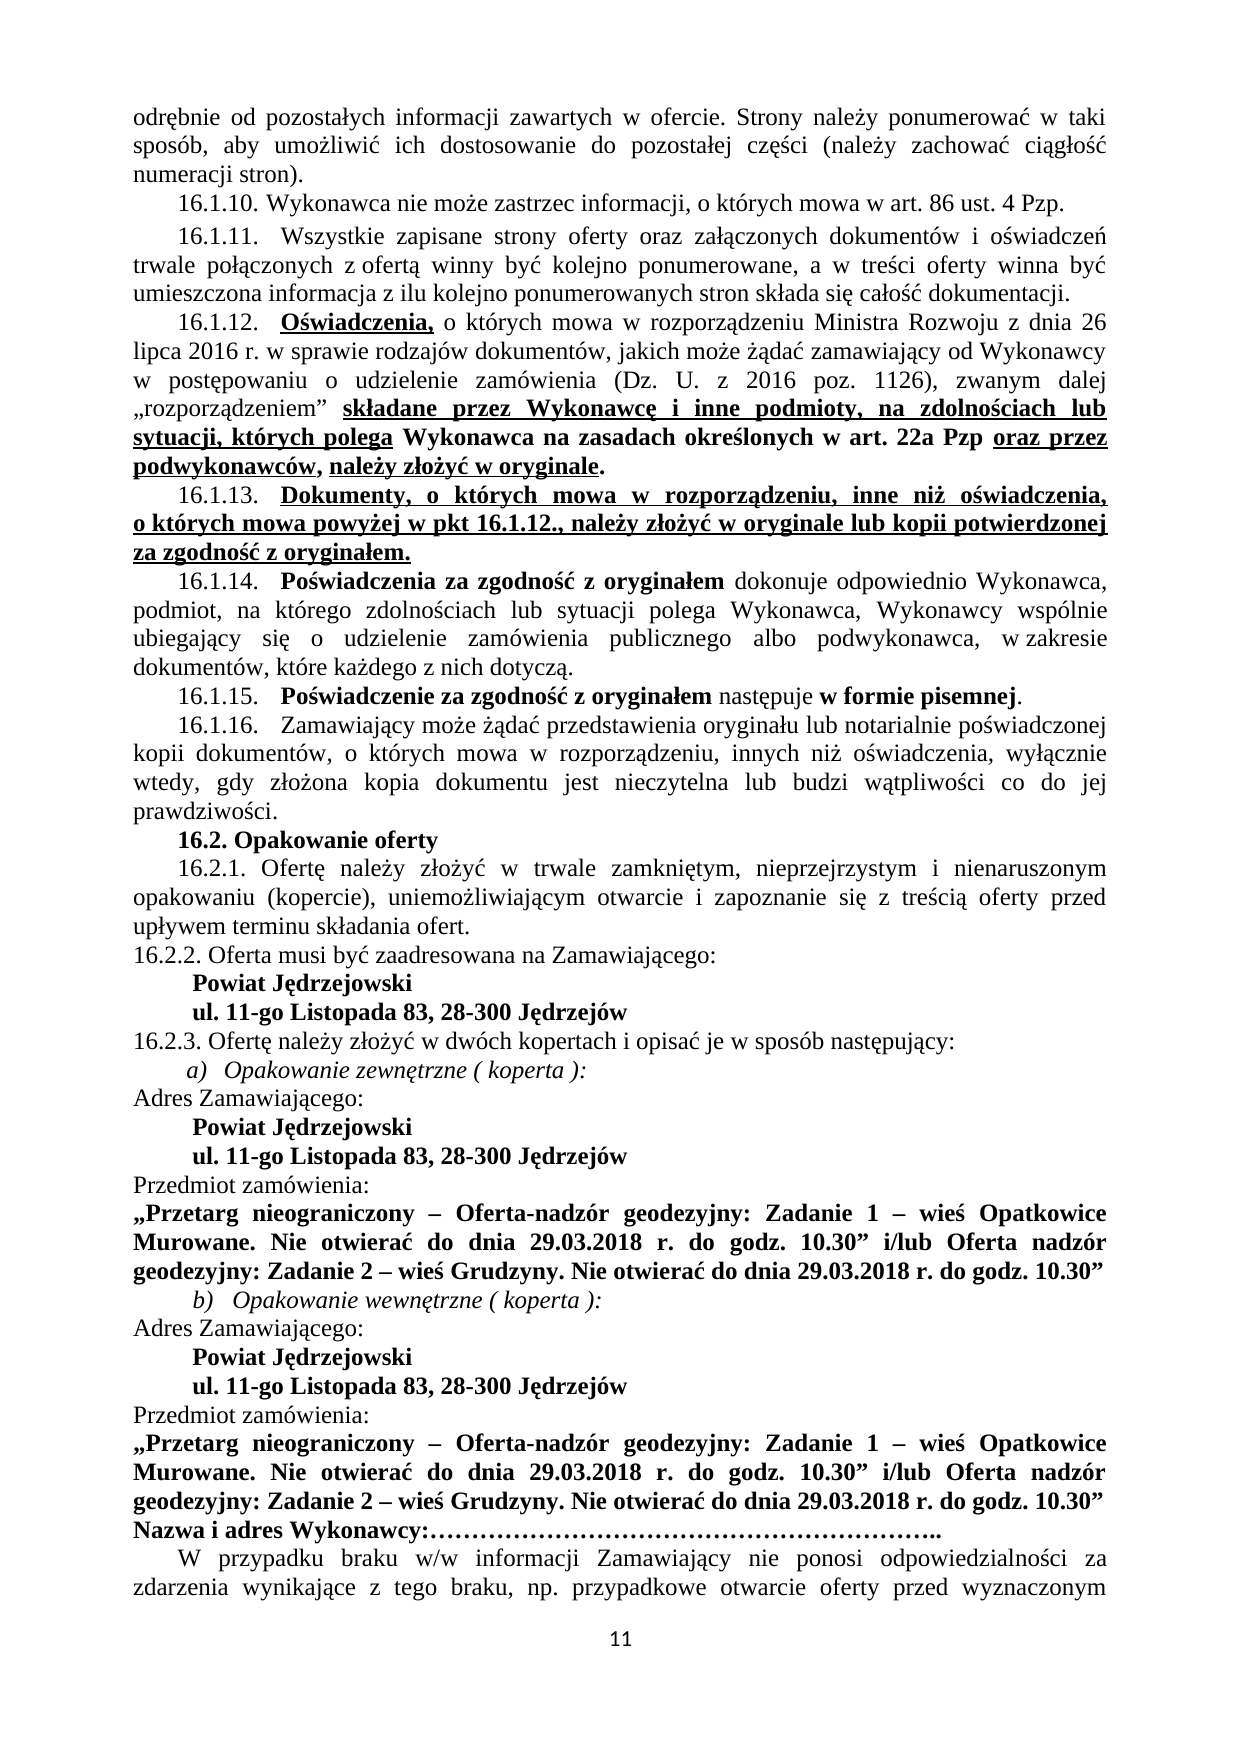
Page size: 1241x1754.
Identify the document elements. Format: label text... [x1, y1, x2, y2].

list Zamawiający może żądać przedstawienia oryginału lub notarialnie poświadczonej kopii dokumentów, o których mowa w rozporządzeniu, innych niż oświadczenia, wyłącznie wtedy, gdy złożona kopia dokumentu jest nieczytelna lub budzi wątpliwości co do jej prawdziwości. [133, 710, 1107, 825]
text Adres Zamawiającego: [133, 1313, 1107, 1342]
text Adres Zamawiającego: [133, 1083, 1107, 1112]
text 16.2.2. Oferta musi być zaadresowana na Zamawiającego: [133, 940, 1107, 968]
text 16.2. Opakowanie oferty [133, 825, 1107, 853]
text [133, 1543, 1107, 1601]
text Nazwa i adres Wykonawcy:…………………………………………………….. [133, 1515, 1107, 1543]
text 16.2.3. Ofertę należy złożyć w dwóch kopertach i opisać je w sposób następujący: [133, 1026, 1107, 1055]
list Oświadczenia, o których mowa w rozporządzeniu Ministra Rozwoju z dnia 26 lipca 2016 r. w sprawie rodzajów dokumentów, jakich może żądać zamawiający od Wykonawcy w postępowaniu o udzielenie zamówienia (Dz. U. z 2016 poz. 1126), zwanym dalej „rozporządzeniem” składane przez Wykonawcę i inne podmioty, na zdolnościach lub sytuacji, których polega Wykonawca na zasadach określonych w art. 22a Pzp oraz przez podwykonawców, należy złożyć w oryginale. [133, 307, 1107, 480]
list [133, 102, 1107, 188]
text Przedmiot zamówienia: [133, 1170, 1107, 1198]
text „Przetarg nieograniczony – Oferta-nadzór geodezyjny: Zadanie 1 – wieś Opatkowice Murowane. Nie otwierać do dnia 29.03.2018 r. do godz. 10.30” i/lub Oferta nadzór geodezyjny: Zadanie 2 – wieś Grudzyny. Nie otwierać do dnia 29.03.2018 r. do godz. 10.30” [133, 1428, 1107, 1515]
text b) Opakowanie wewnętrzne ( koperta ): [186, 1285, 1107, 1313]
text Powiat Jędrzejowski [192, 968, 1107, 997]
list Poświadczenie za zgodność z oryginałem następuje w formie pisemnej. [133, 681, 1107, 710]
list Wszystkie zapisane strony oferty oraz załączonych dokumentów i oświadczeń trwale połączonych z ofertą winny być kolejno ponumerowane, a w treści oferty winna być umieszczona informacja z ilu kolejno ponumerowanych stron składa się całość dokumentacji. [133, 221, 1107, 307]
list Poświadczenia za zgodność z oryginałem dokonuje odpowiednio Wykonawca, podmiot, na którego zdolnościach lub sytuacji polega Wykonawca, Wykonawcy wspólnie ubiegający się o udzielenie zamówienia publicznego albo podwykonawca, w zakresie dokumentów, które każdego z nich dotyczą. [133, 566, 1107, 681]
text Przedmiot zamówienia: [133, 1400, 1107, 1428]
text „Przetarg nieograniczony – Oferta-nadzór geodezyjny: Zadanie 1 – wieś Opatkowice Murowane. Nie otwierać do dnia 29.03.2018 r. do godz. 10.30” i/lub Oferta nadzór geodezyjny: Zadanie 2 – wieś Grudzyny. Nie otwierać do dnia 29.03.2018 r. do godz. 10.30” [133, 1198, 1107, 1285]
list Dokumenty, o których mowa w rozporządzeniu, inne niż oświadczenia, o których mowa powyżej w pkt 16.1.12., należy złożyć w oryginale lub kopii potwierdzonej za zgodność z oryginałem. [133, 480, 1107, 533]
list Wykonawca nie może zastrzec informacji, o których mowa w art. 86 ust. 4 Pzp. [177, 188, 1107, 217]
text ul. 11-go Listopada 83, 28-300 Jędrzejów [133, 1371, 1107, 1400]
list Dokumenty, o których mowa w rozporządzeniu, inne niż oświadczenia, o których mowa powyżej w pkt 16.1.12., należy złożyć w oryginale lub kopii potwierdzonej za zgodność z oryginałem. [133, 535, 1107, 566]
list Opakowanie zewnętrzne ( koperta ): [186, 1055, 1107, 1083]
text Powiat Jędrzejowski [133, 1342, 1107, 1371]
text 16.2.1. Ofertę należy złożyć w trwale zamkniętym, nieprzejrzystym i nienaruszonym opakowaniu (kopercie), uniemożliwiającym otwarcie i zapoznanie się z treścią oferty przed upływem terminu składania ofert. [133, 853, 1107, 940]
text ul. 11-go Listopada 83, 28-300 Jędrzejów [192, 1141, 1107, 1170]
text Powiat Jędrzejowski [192, 1112, 1107, 1141]
text ul. 11-go Listopada 83, 28-300 Jędrzejów [192, 997, 1107, 1026]
